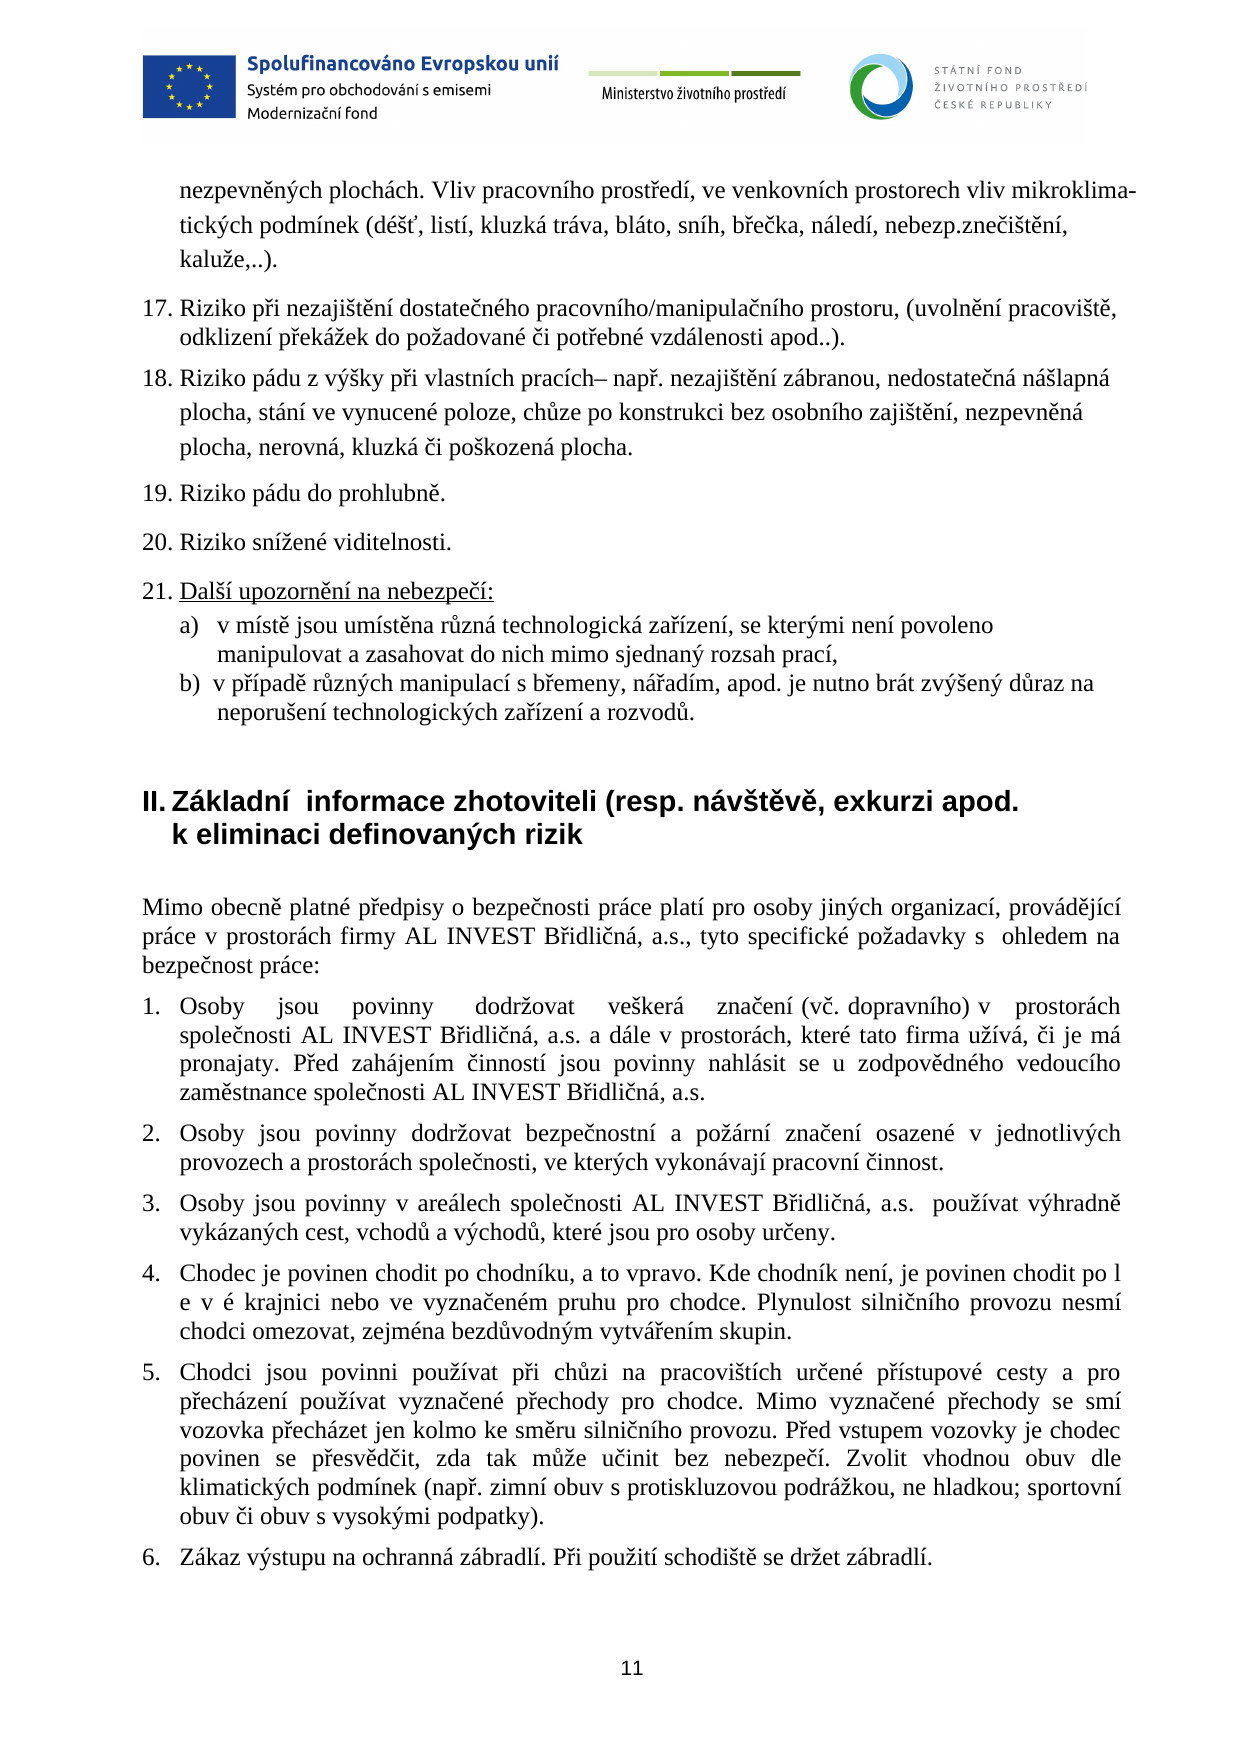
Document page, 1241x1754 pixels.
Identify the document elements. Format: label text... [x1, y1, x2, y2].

list Další upozornění na nebezpečí: [142, 576, 1122, 605]
list Riziko pádu z výšky při vlastních pracích– např. nezajištění zábranou, nedostatečná nášlapná plocha, stání ve vynucené poloze, chůze po konstrukci bez osobního zajištění, nezpevněná plocha, nerovná, kluzká či poškozená plocha. [142, 363, 1122, 461]
list Osoby jsou povinny v areálech společnosti AL INVEST Břidličná, a.s. používat výhradně vykázaných cest, vchodů a východů, které jsou pro osoby určeny. [142, 1188, 1122, 1246]
list Osoby jsou povinny dodržovat veškerá značení (vč. dopravního) v prostorách společnosti AL INVEST Břidličná, a.s. a dále v prostorách, které tato firma užívá, či je má pronajaty. Před zahájením činností jsou povinny nahlásit se u zodpovědného vedoucího zaměstnance společnosti AL INVEST Břidličná, a.s. [142, 991, 1122, 1106]
list Mimo obecně platné předpisy o bezpečnosti práce platí pro osoby jiných organizací, provádějící práce v prostorách firmy AL INVEST Břidličná, a.s., tyto specifické požadavky s ohledem na bezpečnost práce: [142, 892, 1122, 978]
list Riziko snížené viditelnosti. [142, 527, 1122, 556]
list Riziko pádu do prohlubně. [142, 478, 1122, 507]
text b) v případě různých manipulací s břemeny, nářadím, apod. je nutno brát zvýšený důraz na [179, 668, 1122, 697]
list Osoby jsou povinny dodržovat bezpečnostní a požární značení osazené v jednotlivých provozech a prostorách společnosti, ve kterých vykonávají pracovní činnost. [142, 1118, 1122, 1176]
list Základní informace zhotoviteli (resp. návštěvě, exkurzi apod. k eliminaci definovaných rizik [142, 784, 1122, 851]
text neporušení technologických zařízení a rozvodů. [179, 697, 1122, 725]
list Zákaz výstupu na ochranná zábradlí. Při použití schodiště se držet zábradlí. [142, 1542, 1122, 1571]
list Chodci jsou povinni používat při chůzi na pracovištích určené přístupové cesty a pro přecházení používat vyznačené přechody pro chodce. Mimo vyznačené přechody se smí vozovka přecházet jen kolmo ke směru silničního provozu. Před vstupem vozovky je chodec povinen se přesvědčit, zda tak může učinit bez nebezpečí. Zvolit vhodnou obuv dle klimatických podmínek (např. zimní obuv s protiskluzovou podrážkou, ne hladkou; sportovní obuv či obuv s vysokými podpatky). [142, 1357, 1122, 1530]
list v místě jsou umístěna různá technologická zařízení, se kterými není povoleno manipulovat a zasahovat do nich mimo sjednaný rozsah prací, [179, 610, 1122, 668]
list Chodec je povinen chodit po chodníku, a to vpravo. Kde chodník není, je povinen chodit po l e v é krajnici nebo ve vyznačeném pruhu pro chodce. Plynulost silničního provozu nesmí chodci omezovat, zejména bezdůvodným vytvářením skupin. [142, 1258, 1122, 1345]
list Riziko při nezajištění dostatečného pracovního/manipulačního prostoru, (uvolnění pracoviště, odklizení překážek do požadované či potřebné vzdálenosti apod..). [142, 293, 1122, 351]
picture [141, 28, 1087, 145]
